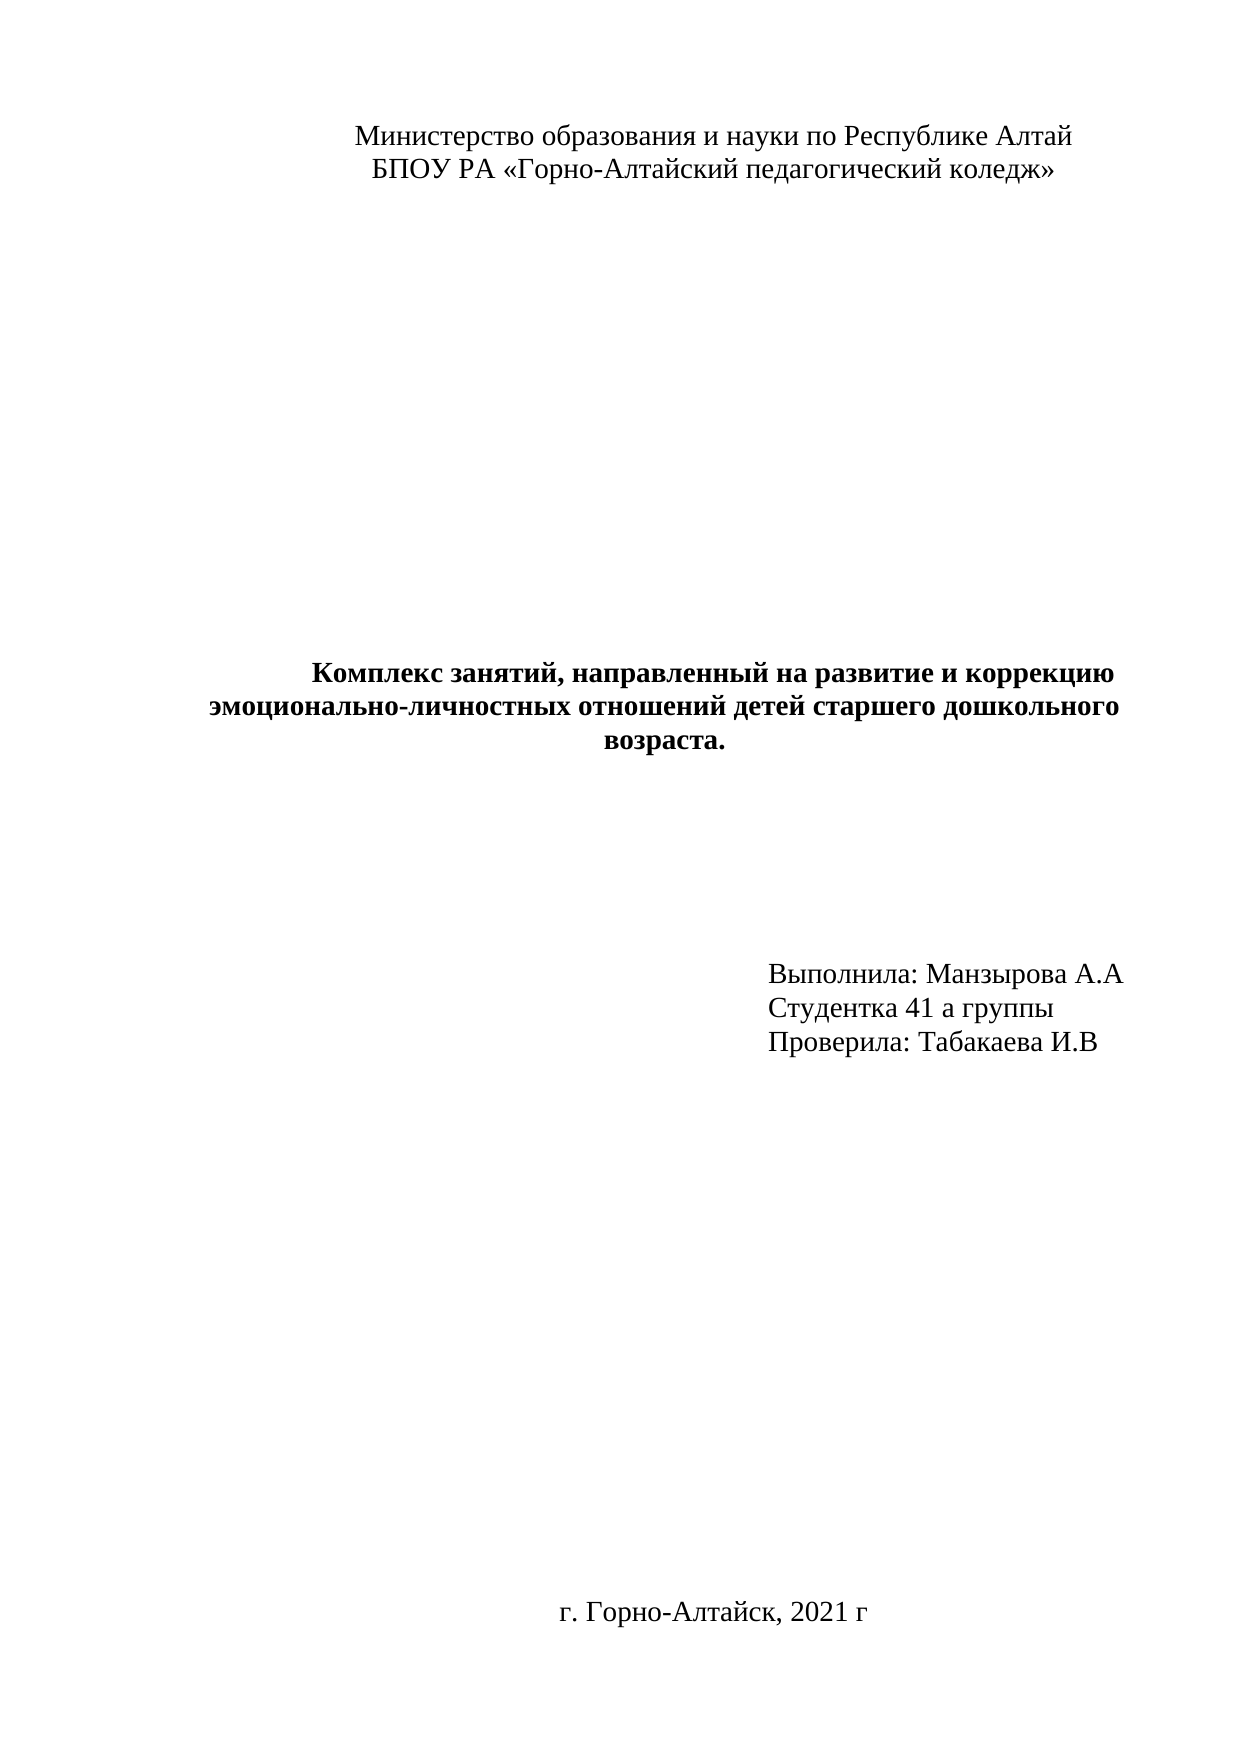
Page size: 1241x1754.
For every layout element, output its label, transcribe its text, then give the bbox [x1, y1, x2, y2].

text Выполнила: Манзырова А.А [177, 957, 1152, 990]
text Проверила: Табакаева И.В [177, 1024, 1152, 1057]
text Министерство образования и науки по Республике Алтай [177, 118, 1152, 152]
text Студентка 41 а группы [177, 990, 1152, 1024]
text Комплекс занятий, направленный на развитие и коррекцию эмоционально-личностных отношений детей старшего дошкольного возраста. [177, 655, 1152, 755]
text БПОУ РА «Горно-Алтайский педагогический коледж» [177, 152, 1152, 185]
text г. Горно-Алтайск, 2021 г [177, 1594, 1152, 1627]
